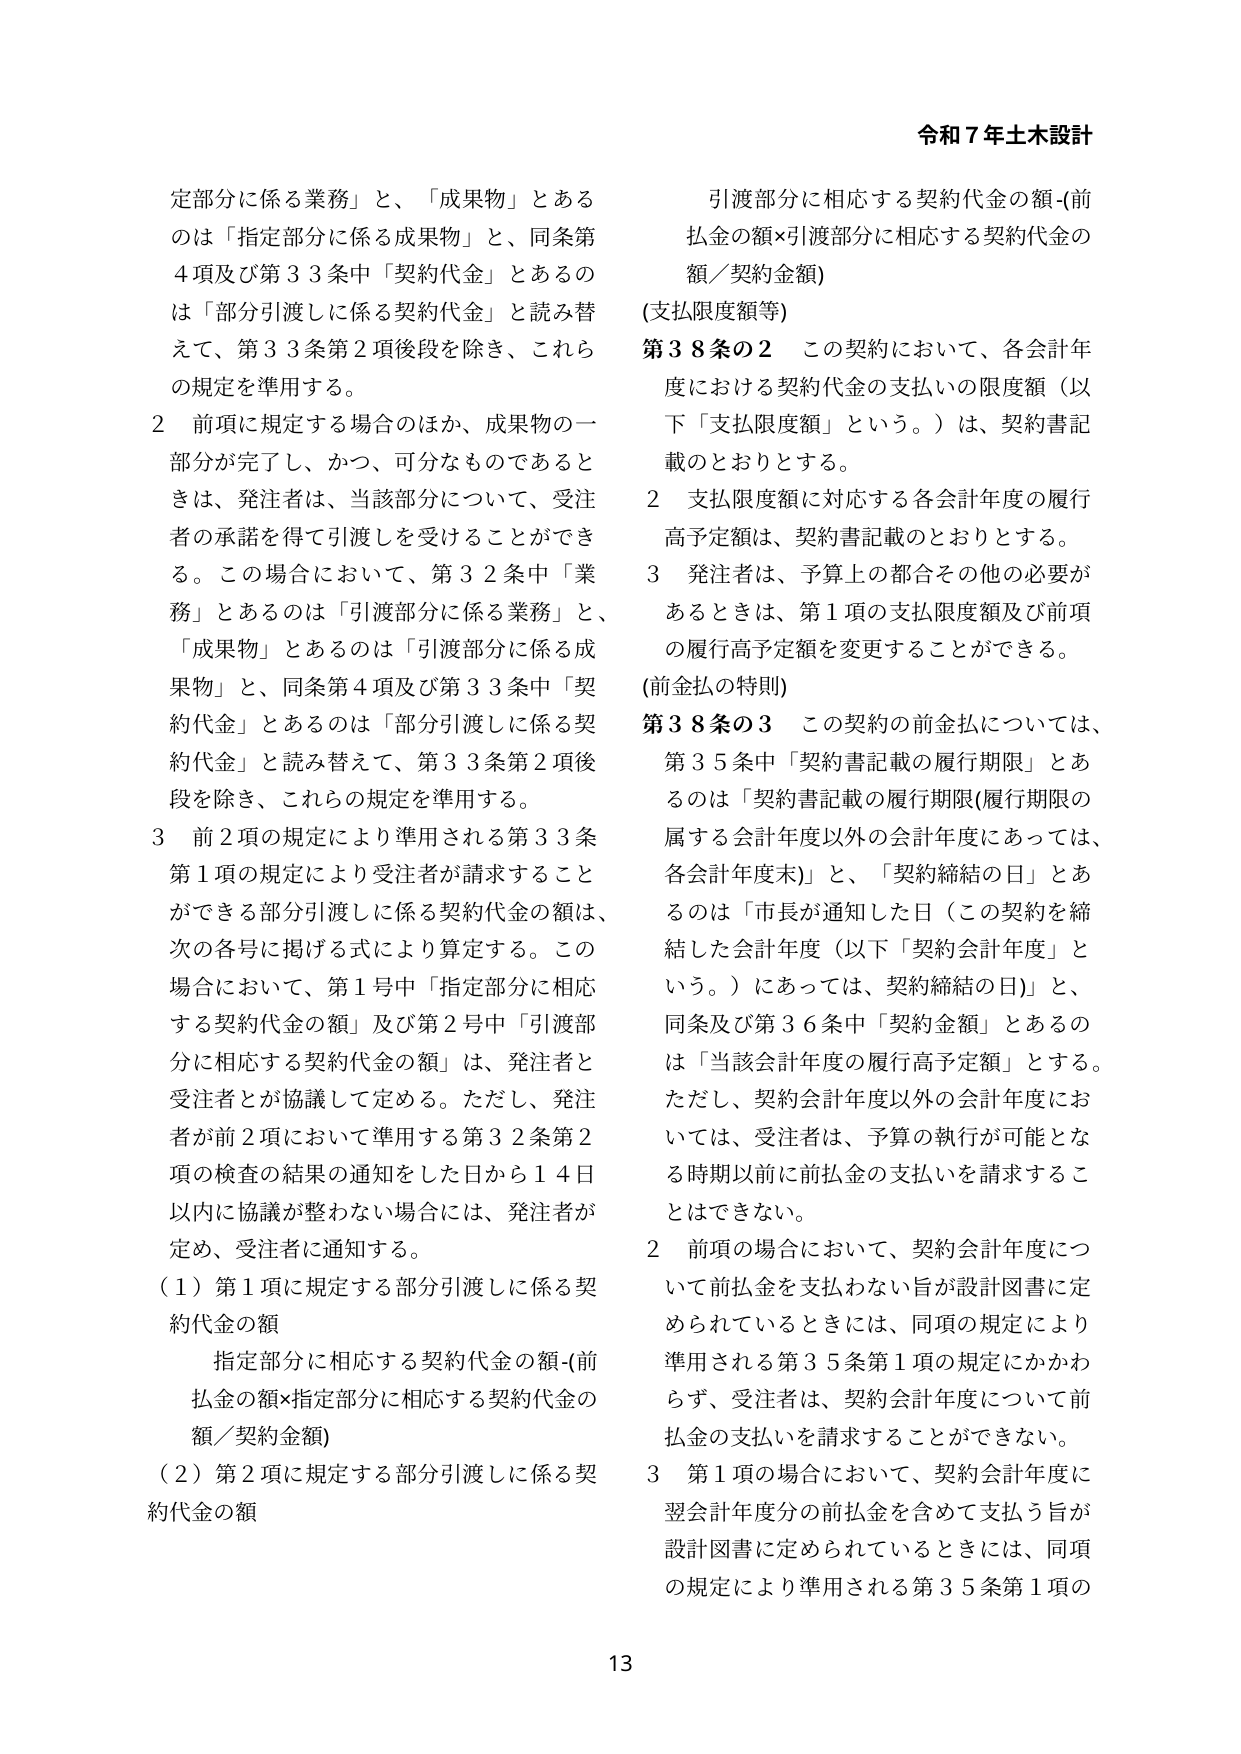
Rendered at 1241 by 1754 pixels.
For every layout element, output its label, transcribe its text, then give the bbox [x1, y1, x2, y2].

text 第３８条の２ この契約において、各会計年度における契約代金の支払いの限度額（以下「支払限度額」という。）は、契約書記載のとおりとする。 [642, 329, 1092, 479]
text 第３８条の３ この契約の前金払については、第３５条中「契約書記載の履行期限」とあるのは「契約書記載の履行期限(履行期限の属する会計年度以外の会計年度にあっては、各会計年度末)」と、「契約締結の日」とあるのは「市長が通知した日（この契約を締結した会計年度（以下「契約会計年度」という。）にあっては、契約締結の日)」と、同条及び第３６条中「契約金額」とあるのは「当該会計年度の履行高予定額」とする。ただし、契約会計年度以外の会計年度においては、受注者は、予算の執行が可能となる時期以前に前払金の支払いを請求することはできない。 [642, 704, 1092, 1229]
text 引渡部分に相応する契約代金の額-(前払金の額×引渡部分に相応する契約代金の額／契約金額) [686, 179, 1092, 292]
text ３ 発注者は、予算上の都合その他の必要があるときは、第１項の支払限度額及び前項の履行高予定額を変更することができる。 [642, 554, 1092, 667]
text (前金払の特則) [642, 667, 1092, 704]
text （２）第２項に規定する部分引渡しに係る契約代金の額 [148, 1454, 598, 1529]
text ３ 前２項の規定により準用される第３３条第１項の規定により受注者が請求することができる部分引渡しに係る契約代金の額は、次の各号に掲げる式により算定する。この場合において、第１号中「指定部分に相応する契約代金の額」及び第２号中「引渡部分に相応する契約代金の額」は、発注者と受注者とが協議して定める。ただし、発注者が前２項において準用する第３２条第２項の検査の結果の通知をした日から１４日以内に協議が整わない場合には、発注者が定め、受注者に通知する。 [148, 817, 598, 1267]
text ２ 支払限度額に対応する各会計年度の履行高予定額は、契約書記載のとおりとする。 [642, 479, 1092, 554]
text (支払限度額等) [642, 292, 1092, 329]
text 指定部分に相応する契約代金の額-(前払金の額×指定部分に相応する契約代金の額／契約金額) [191, 1342, 598, 1454]
text ２ 前項に規定する場合のほか、成果物の一部分が完了し、かつ、可分なものであるときは、発注者は、当該部分について、受注者の承諾を得て引渡しを受けることができる。この場合において、第３２条中「業務」とあるのは「引渡部分に係る業務」と、「成果物」とあるのは「引渡部分に係る成果物」と、同条第４項及び第３３条中「契約代金」とあるのは「部分引渡しに係る契約代金」と読み替えて、第３３条第２項後段を除き、これらの規定を準用する。 [148, 404, 598, 817]
text （１）第１項に規定する部分引渡しに係る契約代金の額 [148, 1267, 598, 1342]
text ２ 前項の場合において、契約会計年度について前払金を支払わない旨が設計図書に定められているときには、同項の規定により準用される第３５条第１項の規定にかかわらず、受注者は、契約会計年度について前払金の支払いを請求することができない。 [642, 1229, 1092, 1454]
text ３ 第１項の場合において、契約会計年度に翌会計年度分の前払金を含めて支払う旨が設計図書に定められているときには、同項の規定により準用される第３５条第１項の規定にかかわらず、受注者は、契約会計年度に翌会計年度に支払うべき前払金相当分( 円以内)を含めて前払金の支払いを請求することができる。 [642, 1454, 1092, 1604]
